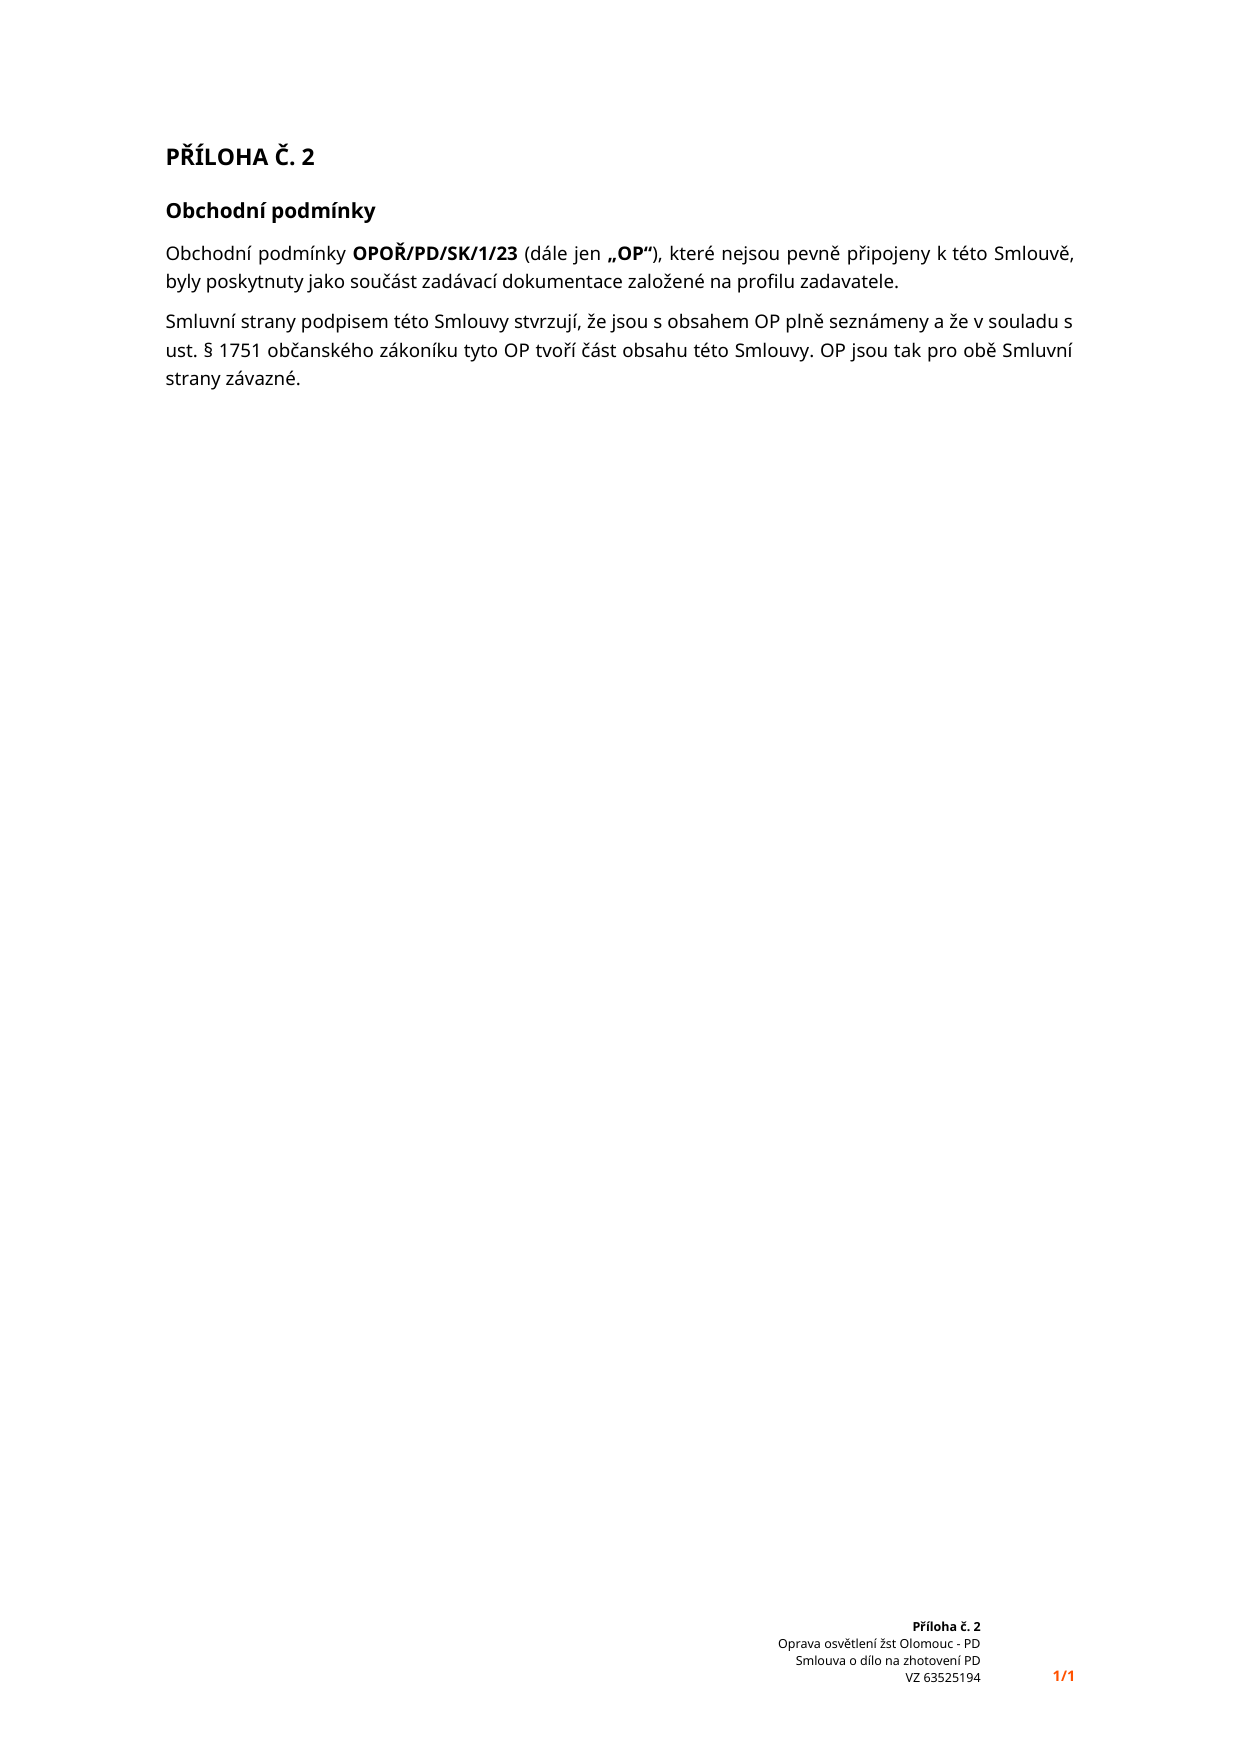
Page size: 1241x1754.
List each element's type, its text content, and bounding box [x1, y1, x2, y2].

text Příloha č. 2 [165, 141, 1075, 173]
text Obchodní podmínky [165, 197, 1075, 225]
text Smluvní strany podpisem této Smlouvy stvrzují, že jsou s obsahem OP plně seznámeny a že v souladu s ust. § 1751 občanského zákoníku tyto OP tvoří část obsahu této Smlouvy. OP jsou tak pro obě Smluvní strany závazné. [165, 309, 1075, 390]
text Obchodní podmínky OPOŘ/PD/SK/1/23 (dále jen „OP“), které nejsou pevně připojeny k této Smlouvě, byly poskytnuty jako součást zadávací dokumentace založené na profilu zadavatele. [165, 240, 1075, 294]
